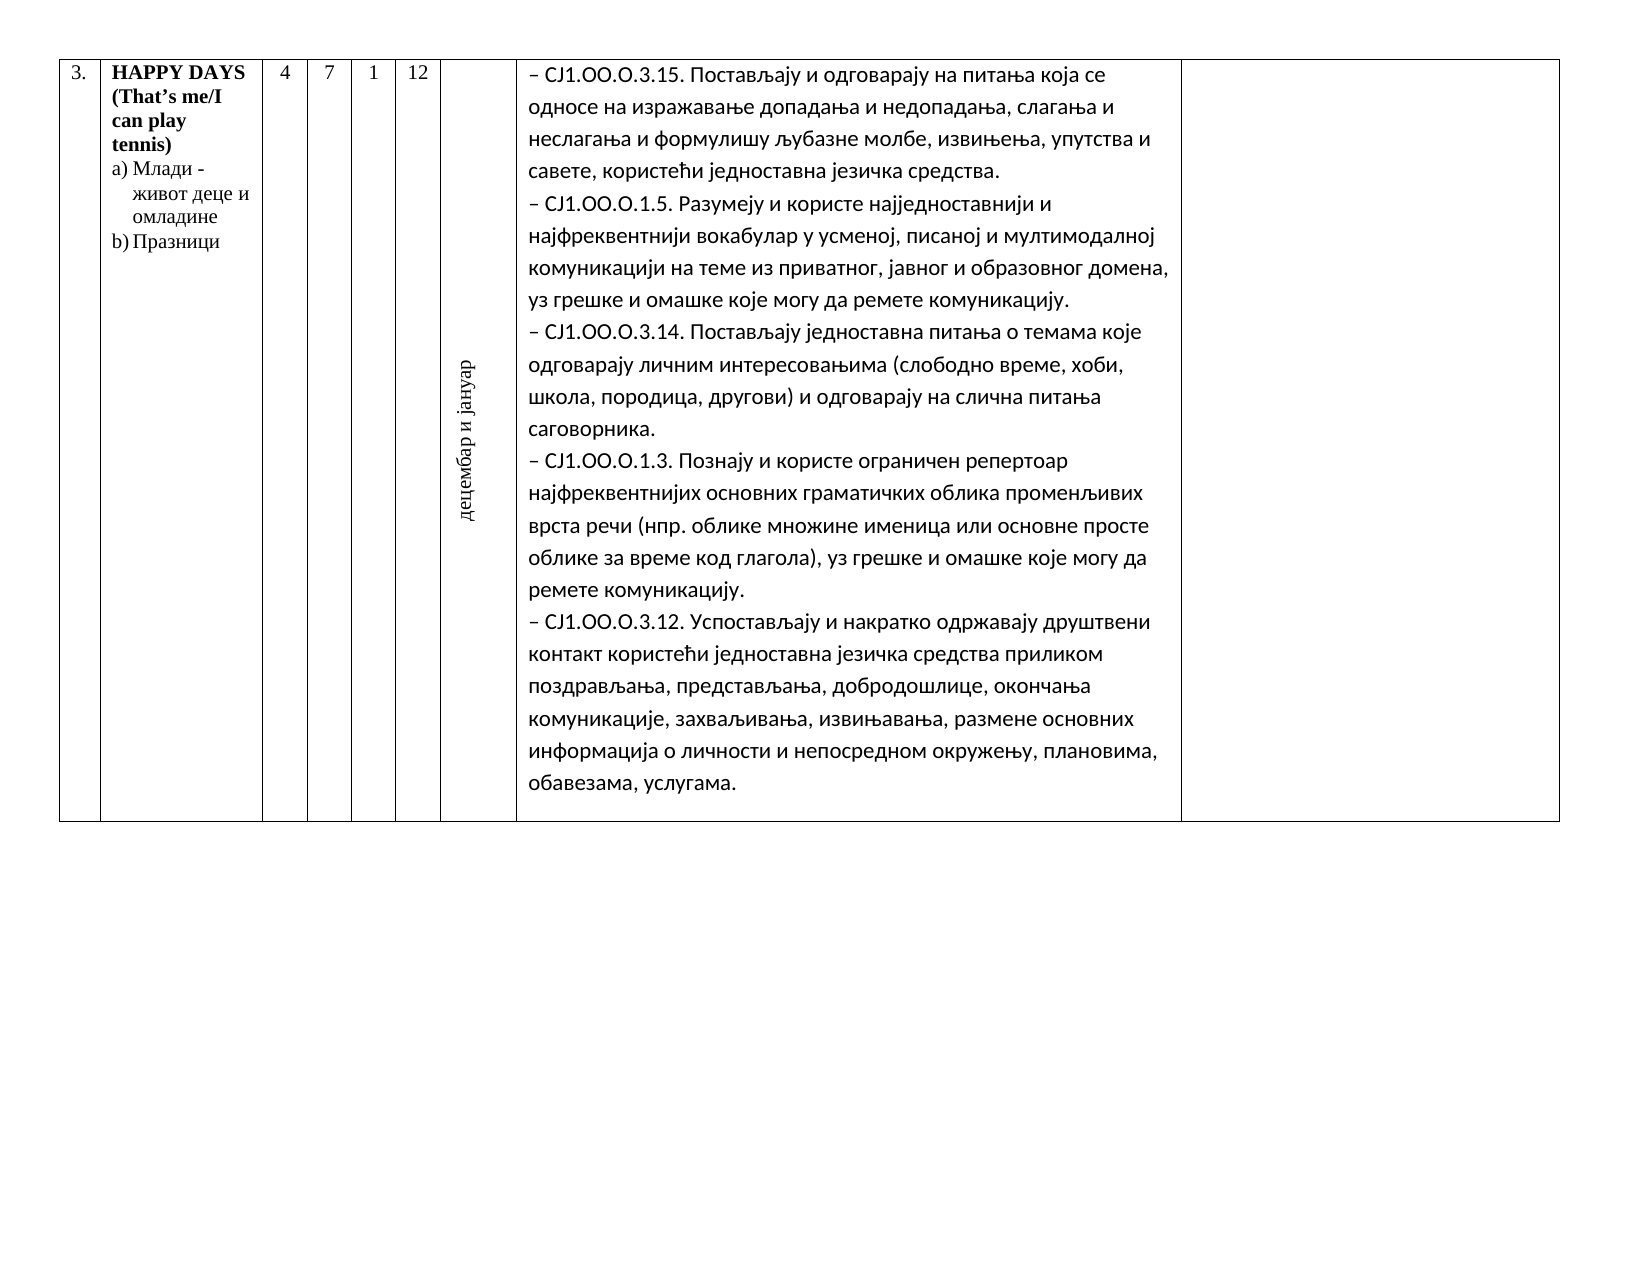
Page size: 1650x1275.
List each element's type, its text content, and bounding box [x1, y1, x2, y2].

table_cell 4 [263, 60, 307, 821]
table_cell HAPPY DAYS (That’s me/I can play tennis) Млади - живот деце и омладине Празници [101, 60, 262, 821]
table_cell – СЈ1.ОО.О.3.15. Постављају и одговарају на питања која се односе на изражавање допадања и недопадања, слагања и неслагања и формулишу љубазне молбе, извињења, упутства и савете, користећи једноставна језичка средства. – СЈ1.ОО.О.1.5. Разумеју и користе најједноставнији и најфреквентнији вокабулар у усменој, писаној и мултимодалној комуникацији на теме из приватног, јавног и образовног домена, уз грешке и омашке које могу да ремете комуникацију. – СЈ1.ОО.О.3.14. Постављају једноставна питања о темама које одговарају личним интересовањима (слободно време, хоби, школа, породица, другови) и одговарају на слична питања саговорника. – СЈ1.ОО.О.1.3. Познају и користе ограничен репертоар најфреквентнијих основних граматичких облика променљивих врста речи (нпр. облике множине именица или основне просте облике за време код глагола), уз грешке и омашке које могу да ремете комуникацију. – СЈ1.ОО.О.3.12. Успостављају и накратко одржавају друштвени контакт користећи једноставна језичка средства приликом поздрављања, представљања, добродошлице, окончања комуникације, захваљивања, извињавања, размене основних информација о личности и непосредном окружењу, плановима, обавезама, услугама. [517, 60, 1181, 821]
table_cell 12 [396, 60, 440, 821]
table_cell 1 [352, 60, 395, 821]
table_cell [60, 60, 100, 821]
table_cell децембар и јануар [441, 60, 516, 821]
table_cell 7 [308, 60, 351, 821]
